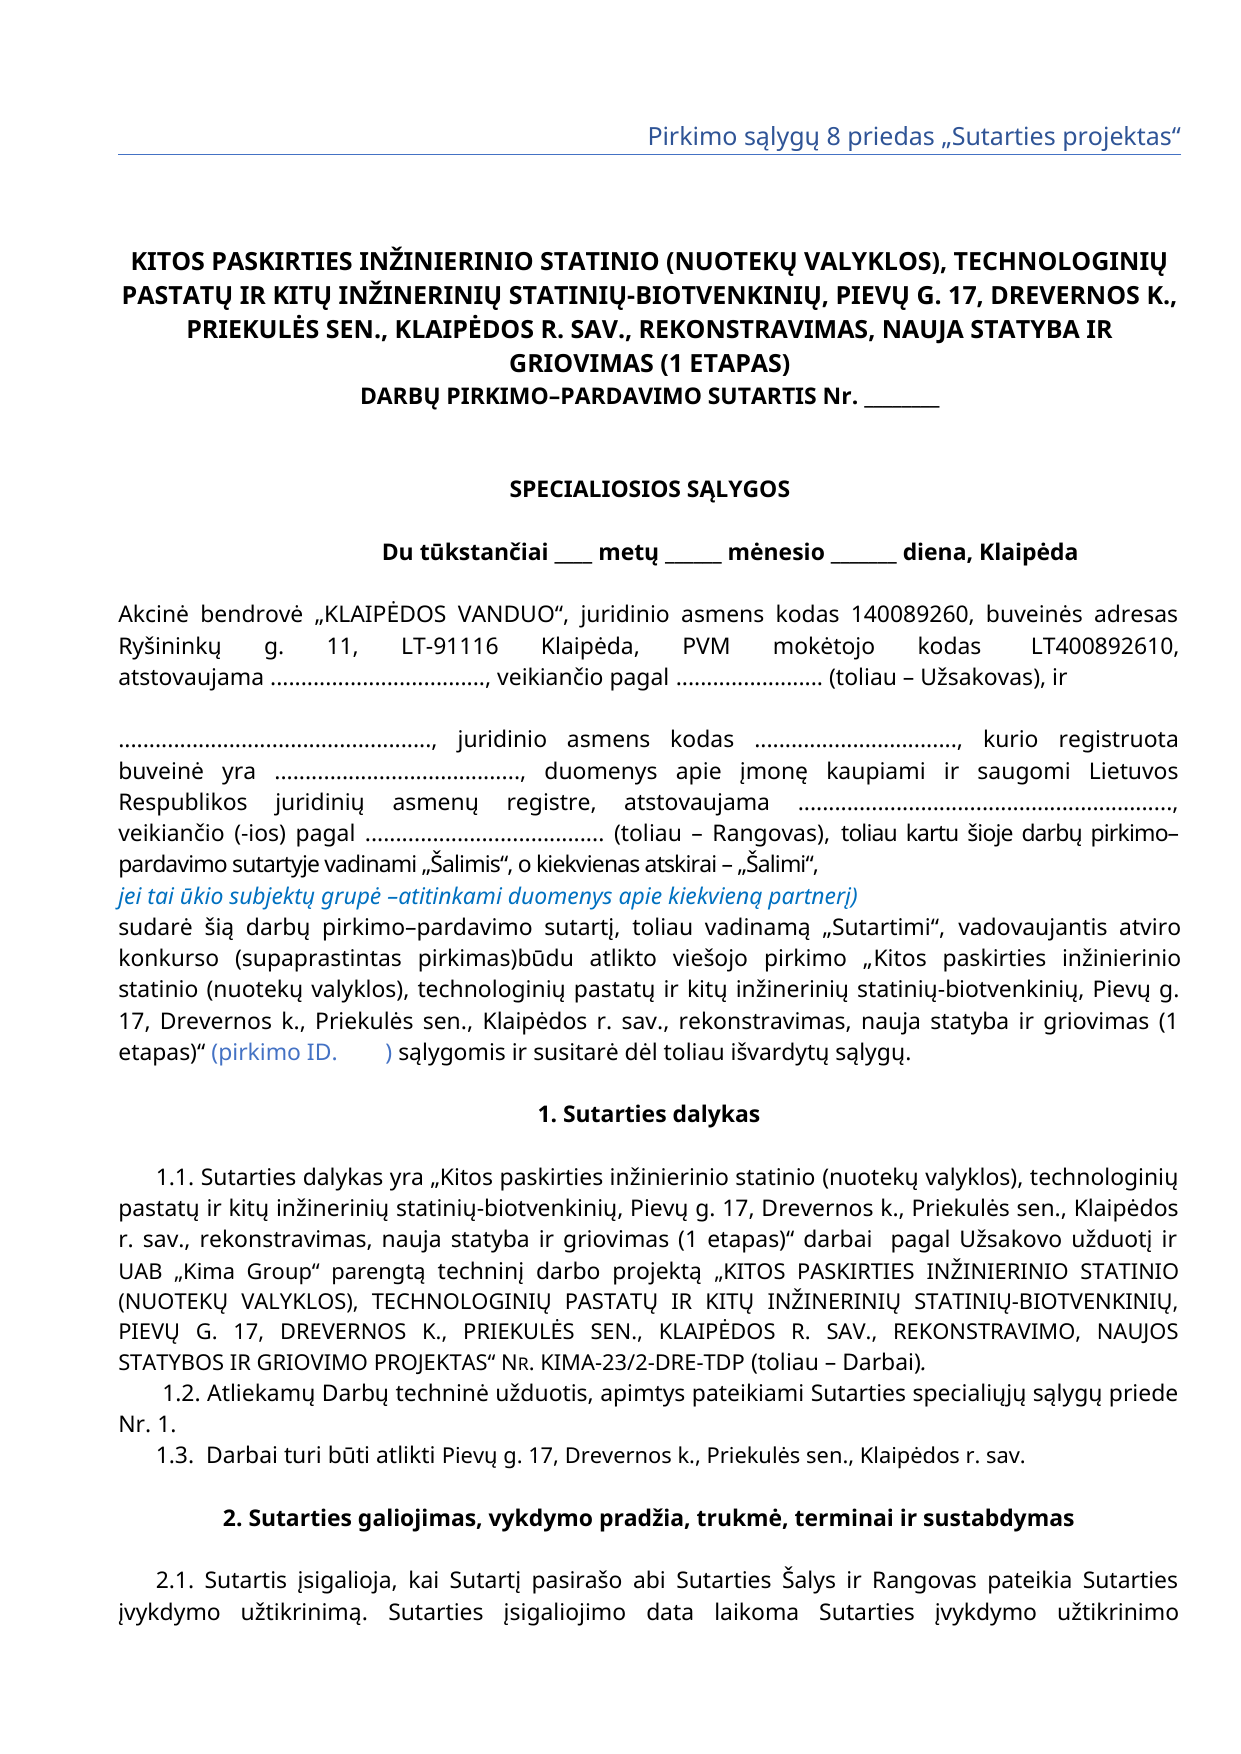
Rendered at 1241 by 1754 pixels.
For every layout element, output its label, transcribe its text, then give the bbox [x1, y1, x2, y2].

text Kitos paskirties inžinierinio statinio (nuotekų valyklos), technologinių pastatų ir kitų inžinerinių statinių-biotvenkinių, Pievų g. 17, Drevernos k., Priekulės sen., Klaipėdos r. sav., rekonstravimas, nauja statyba ir griovimas (1 etapas) [118, 243, 1181, 379]
text sudarė šią darbų pirkimo–pardavimo sutartį, toliau vadinamą „Sutartimi“, vadovaujantis atviro konkurso (supaprastintas pirkimas)būdu atlikto viešojo pirkimo „Kitos paskirties inžinierinio statinio (nuotekų valyklos), technologinių pastatų ir kitų inžinerinių statinių-biotvenkinių, Pievų g. 17, Drevernos k., Priekulės sen., Klaipėdos r. sav., rekonstravimas, nauja statyba ir griovimas (1 etapas)“ (pirkimo ID. ) sąlygomis ir susitarė dėl toliau išvardytų sąlygų. [118, 911, 1181, 1067]
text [118, 1564, 1179, 1627]
text Akcinė bendrovė „KLAIPĖDOS VANDUO“, juridinio asmens kodas 140089260, buveinės adresas Ryšininkų g. 11, LT-91116 Klaipėda, PVM mokėtojo kodas LT400892610, atstovaujama ..................................., veikiančio pagal ........................ (toliau – Užsakovas), ir [118, 598, 1179, 692]
text 1.3. Darbai turi būti atlikti Pievų g. 17, Drevernos k., Priekulės sen., Klaipėdos r. sav. [118, 1439, 1179, 1470]
text jei tai ūkio subjektų grupė –atitinkami duomenys apie kiekvieną partnerį) [118, 879, 1179, 911]
text Du tūkstančiai ____ metų ______ mėnesio _______ diena, Klaipėda [118, 536, 1240, 567]
text 1. Sutarties dalykas [118, 1098, 1179, 1129]
text 1.1. Sutarties dalykas yra „Kitos paskirties inžinierinio statinio (nuotekų valyklos), technologinių pastatų ir kitų inžinerinių statinių-biotvenkinių, Pievų g. 17, Drevernos k., Priekulės sen., Klaipėdos r. sav., rekonstravimas, nauja statyba ir griovimas (1 etapas)“ darbai pagal Užsakovo užduotį ir UAB „Kima Group“ parengtą techninį darbo projektą „KITOS PASKIRTIES INŽINIERINIO STATINIO (NUOTEKŲ VALYKLOS), TECHNOLOGINIŲ PASTATŲ IR KITŲ INŽINERINIŲ STATINIŲ-BIOTVENKINIŲ, PIEVŲ G. 17, DREVERNOS K., PRIEKULĖS SEN., KLAIPĖDOS R. SAV., REKONSTRAVIMO, NAUJOS STATYBOS IR GRIOVIMO PROJEKTAS“ Nr. KIMA-23/2-DRE-TDP (toliau – Darbai). [118, 1161, 1179, 1377]
text 2. Sutarties galiojimas, vykdymo pradžia, trukmė, terminai ir sustabdymas [118, 1502, 1179, 1533]
subtitle Pirkimo sąlygų 8 priedas „Sutarties projektas“ [118, 118, 1181, 154]
text 1.2. Atliekamų Darbų techninė užduotis, apimtys pateikiami Sutarties specialiųjų sąlygų priede Nr. 1. [118, 1377, 1179, 1439]
text SPECIALIOSIOS SĄLYGOS [118, 473, 1181, 504]
text ..................................................., juridinio asmens kodas ................................., kurio registruota buveinė yra ........................................, duomenys apie įmonę kaupiami ir saugomi Lietuvos Respublikos juridinių asmenų registre, atstovaujama ............................................................., veikiančio (-ios) pagal ....................................... (toliau – Rangovas), toliau kartu šioje darbų pirkimo–pardavimo sutartyje vadinami „Šalimis“, o kiekvienas atskirai – „Šalimi“, [118, 723, 1179, 879]
text DARBŲ pirkimo–PARDAVIMO SUTARTIS Nr. ________ [118, 379, 1181, 411]
